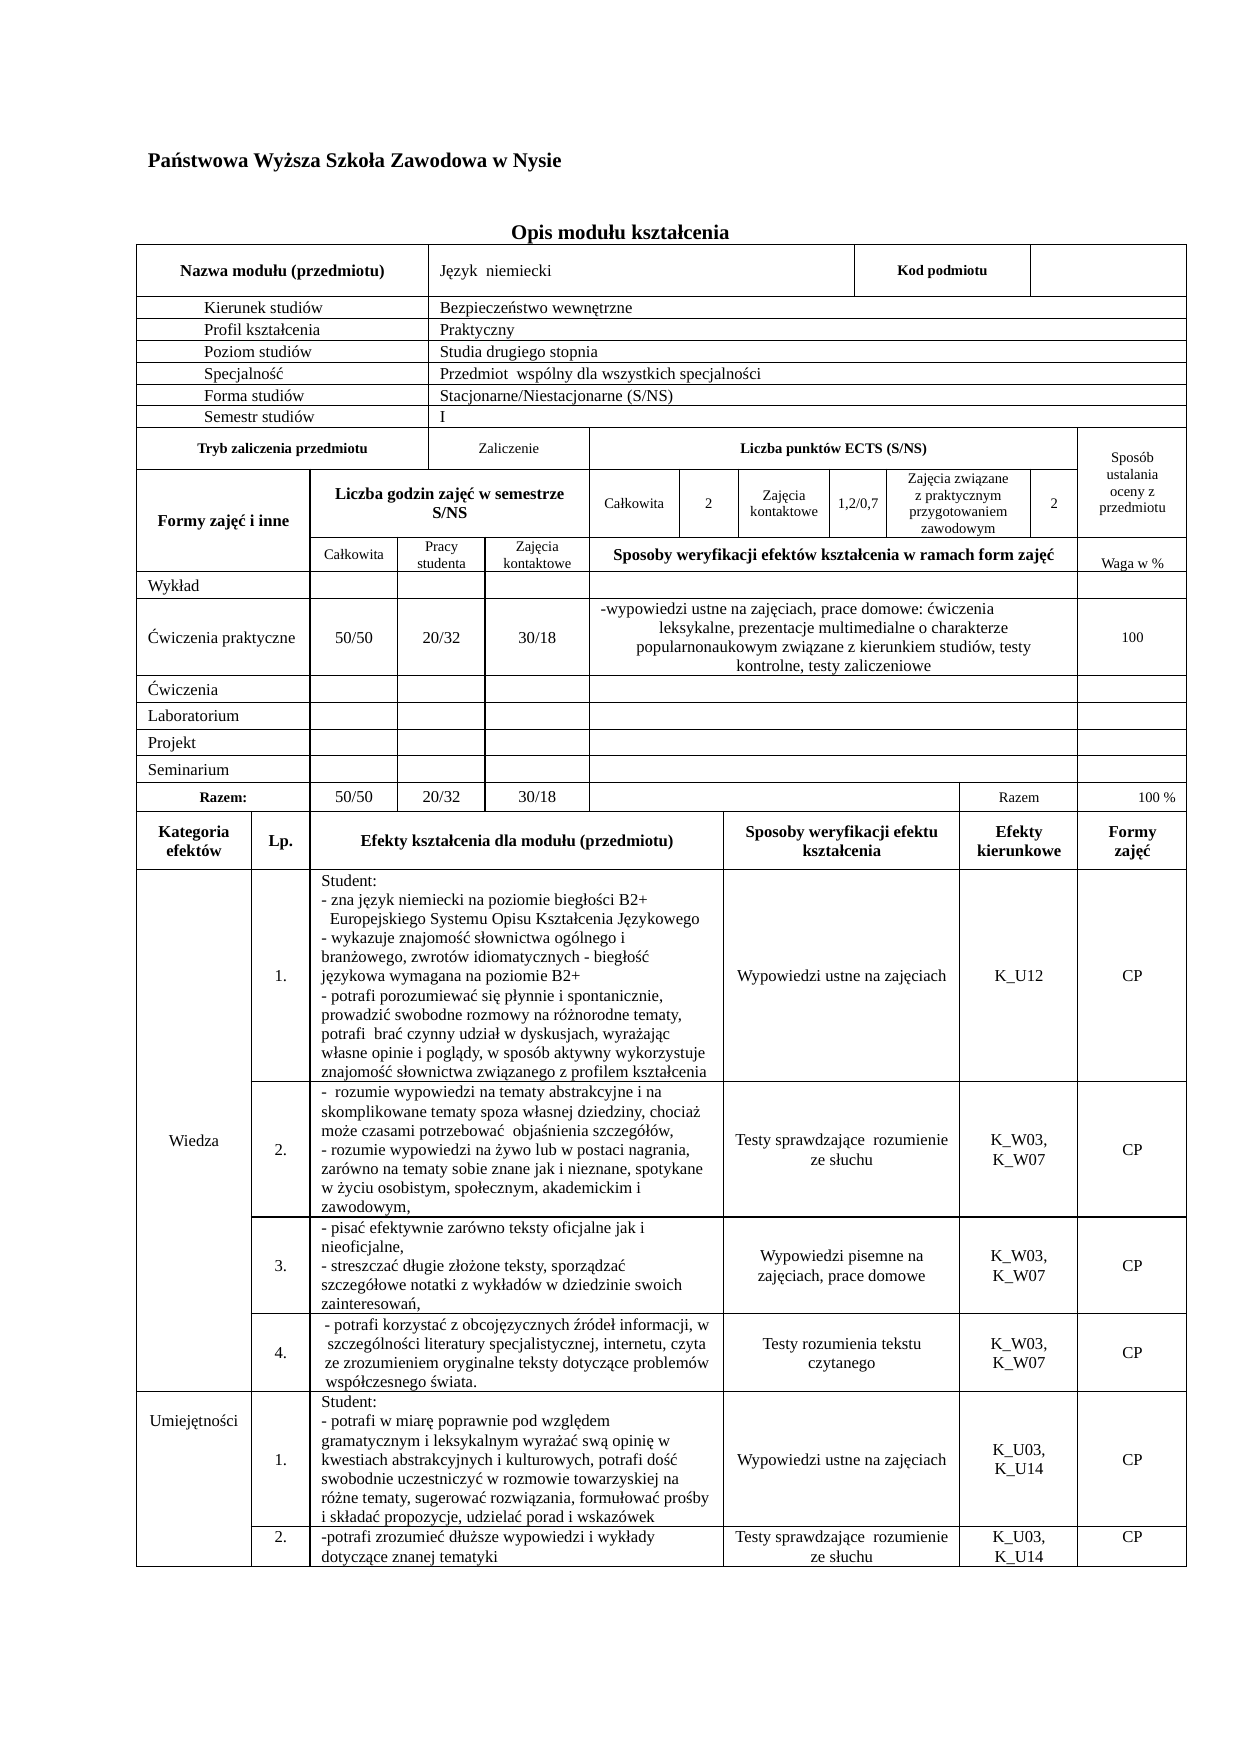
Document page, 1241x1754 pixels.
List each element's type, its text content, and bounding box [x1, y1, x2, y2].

table_cell [1078, 730, 1186, 755]
table_cell Zajęcia kontaktowe [486, 538, 589, 571]
table_cell [486, 676, 589, 702]
table_cell Praktyczny [429, 319, 1186, 340]
table_cell 1. [252, 870, 309, 1081]
table_cell [1078, 676, 1186, 702]
table_cell [486, 756, 589, 782]
table_cell 30/18 [486, 599, 589, 675]
table_cell [311, 756, 397, 782]
table_cell 4. [252, 1314, 309, 1391]
table_cell [398, 730, 484, 755]
table_cell Lp. [252, 812, 309, 869]
table_cell Semestr studiów [137, 406, 428, 427]
table_cell -potrafi zrozumieć dłuższe wypowiedzi i wykłady dotyczące znanej tematyki [311, 1527, 723, 1566]
table_cell Testy sprawdzające rozumienie ze słuchu [724, 1082, 959, 1216]
table_cell K_W03, K_W07 [960, 1218, 1077, 1313]
table_cell Ćwiczenia [137, 676, 309, 702]
table_cell Zajęcia kontaktowe [739, 470, 829, 537]
table_cell Testy rozumienia tekstu czytanego [724, 1314, 959, 1391]
table_header Kod podmiotu [855, 245, 1030, 296]
table_cell - potrafi korzystać z obcojęzycznych źródeł informacji, w szczególności literatury specjalistycznej, internetu, czyta ze zrozumieniem oryginalne teksty dotyczące problemów współczesnego świata. [311, 1314, 723, 1391]
table_cell Pracy studenta [398, 538, 484, 571]
table_cell Projekt [137, 730, 309, 755]
table_cell 1,2/0,7 [830, 470, 886, 537]
table_cell [398, 572, 484, 598]
table_cell Wykład [137, 572, 309, 598]
table_cell Zaliczenie [429, 428, 589, 468]
table_cell [311, 676, 397, 702]
table_cell Wypowiedzi ustne na zajęciach [724, 870, 959, 1081]
table_cell - pisać efektywnie zarówno teksty oficjalne jak i nieoficjalne, - streszczać długie złożone teksty, sporządzać szczegółowe notatki z wykładów w dziedzinie swoich zainteresowań, [311, 1218, 723, 1313]
table_cell Umiejętności [137, 1392, 251, 1566]
table_cell Sposoby weryfikacji efektów kształcenia w ramach form zajęć [590, 538, 1077, 571]
table_cell [311, 730, 397, 755]
table_cell Efekty kształcenia dla modułu (przedmiotu) [311, 812, 723, 869]
table_cell K_U03, K_U14 [960, 1527, 1077, 1566]
table_cell Wiedza [137, 870, 251, 1391]
table_cell 100 [1078, 599, 1186, 675]
table_cell [590, 756, 1077, 782]
table_cell K_U12 [960, 870, 1077, 1081]
table_cell Wypowiedzi ustne na zajęciach [724, 1392, 959, 1526]
table_cell Laboratorium [137, 703, 309, 728]
table_cell Seminarium [137, 756, 309, 782]
text Opis modułu kształcenia [148, 220, 1093, 244]
table_cell [311, 572, 397, 598]
table_cell Studia drugiego stopnia [429, 341, 1186, 362]
table_cell CP [1078, 1082, 1186, 1216]
table_cell Zajęcia związane z praktycznym przygotowaniem zawodowym [887, 470, 1030, 537]
table_cell 2. [252, 1082, 309, 1216]
table_cell [590, 676, 1077, 702]
table_cell [590, 730, 1077, 755]
table_cell CP [1078, 1527, 1186, 1566]
table_cell 2 [680, 470, 738, 537]
table_cell 50/50 [311, 783, 397, 811]
table_cell [1078, 756, 1186, 782]
table_cell Przedmiot wspólny dla wszystkich specjalności [429, 363, 1186, 383]
table_cell Forma studiów [137, 385, 428, 405]
table_cell Testy sprawdzające rozumienie ze słuchu [724, 1527, 959, 1566]
table_cell Student: - zna język niemiecki na poziomie biegłości B2+ Europejskiego Systemu Opisu Kształcenia Językowego - wykazuje znajomość słownictwa ogólnego i branżowego, zwrotów idiomatycznych - biegłość językowa wymagana na poziomie B2+ - potrafi porozumiewać się płynnie i spontanicznie, prowadzić swobodne rozmowy na różnorodne tematy, potrafi brać czynny udział w dyskusjach, wyrażając własne opinie i poglądy, w sposób aktywny wykorzystuje znajomość słownictwa związanego z profilem kształcenia [311, 870, 723, 1081]
table_cell Specjalność [137, 363, 428, 383]
table_cell Sposoby weryfikacji efektu kształcenia [724, 812, 959, 869]
table_cell 20/32 [398, 599, 484, 675]
table_cell 1. [252, 1392, 309, 1526]
table_cell Formy zajęć i inne [137, 470, 309, 571]
table_cell K_W03, K_W07 [960, 1314, 1077, 1391]
table_cell 3. [252, 1218, 309, 1313]
table_header [1031, 245, 1186, 296]
table_cell 50/50 [311, 599, 397, 675]
table_cell 2 [1031, 470, 1077, 537]
table_cell CP [1078, 1392, 1186, 1526]
table_cell Liczba godzin zajęć w semestrze S/NS [311, 470, 589, 537]
table_header Język niemiecki [429, 245, 854, 296]
table_cell 30/18 [486, 783, 589, 811]
table_cell [486, 572, 589, 598]
table_cell [398, 703, 484, 728]
table_cell CP [1078, 1314, 1186, 1391]
table_cell Poziom studiów [137, 341, 428, 362]
table_cell [590, 783, 959, 811]
table_cell Kategoria efektów [137, 812, 251, 869]
table_cell Stacjonarne/Niestacjonarne (S/NS) [429, 385, 1186, 405]
table_cell [398, 756, 484, 782]
table_cell [590, 572, 1077, 598]
table_cell [311, 703, 397, 728]
table_cell K_U03, K_U14 [960, 1392, 1077, 1526]
table_cell Tryb zaliczenia przedmiotu [137, 428, 428, 468]
table_cell Sposób ustalania oceny z przedmiotu [1078, 428, 1186, 537]
table_cell [1078, 703, 1186, 728]
table_cell CP [1078, 1218, 1186, 1313]
table_cell Ćwiczenia praktyczne [137, 599, 309, 675]
table_cell -wypowiedzi ustne na zajęciach, prace domowe: ćwiczenia leksykalne, prezentacje multimedialne o charakterze popularnonaukowym związane z kierunkiem studiów, testy kontrolne, testy zaliczeniowe [590, 599, 1077, 675]
table_cell Formy zajęć [1078, 812, 1186, 869]
table_cell [398, 676, 484, 702]
table_cell Całkowita [311, 538, 397, 571]
table_cell 2. [252, 1527, 309, 1566]
table_cell Profil kształcenia [137, 319, 428, 340]
table_header Nazwa modułu (przedmiotu) [137, 245, 428, 296]
table_cell 20/32 [398, 783, 484, 811]
table_cell Razem: [137, 783, 309, 811]
table_cell K_W03, K_W07 [960, 1082, 1077, 1216]
table_cell Razem [960, 783, 1077, 811]
table_cell [1078, 572, 1186, 598]
table_cell Całkowita [590, 470, 679, 537]
table_cell Wypowiedzi pisemne na zajęciach, prace domowe [724, 1218, 959, 1313]
table_cell Liczba punktów ECTS (S/NS) [590, 428, 1077, 468]
table_cell CP [1078, 870, 1186, 1081]
table_cell I [429, 406, 1186, 427]
table_cell [486, 703, 589, 728]
table_cell Waga w % [1078, 538, 1186, 571]
table_cell Bezpieczeństwo wewnętrzne [429, 297, 1186, 318]
table_cell 100 % [1078, 783, 1186, 811]
table_cell [486, 730, 589, 755]
table_cell Student: - potrafi w miarę poprawnie pod względem gramatycznym i leksykalnym wyrażać swą opinię w kwestiach abstrakcyjnych i kulturowych, potrafi dość swobodnie uczestniczyć w rozmowie towarzyskiej na różne tematy, sugerować rozwiązania, formułować prośby i składać propozycje, udzielać porad i wskazówek [311, 1392, 723, 1526]
text Państwowa Wyższa Szkoła Zawodowa w Nysie [148, 148, 1093, 172]
table_cell Kierunek studiów [137, 297, 428, 318]
table_cell Efekty kierunkowe [960, 812, 1077, 869]
table_cell [590, 703, 1077, 728]
table_cell - rozumie wypowiedzi na tematy abstrakcyjne i na skomplikowane tematy spoza własnej dziedziny, chociaż może czasami potrzebować objaśnienia szczegółów, - rozumie wypowiedzi na żywo lub w postaci nagrania, zarówno na tematy sobie znane jak i nieznane, spotykane w życiu osobistym, społecznym, akademickim i zawodowym, [311, 1082, 723, 1216]
